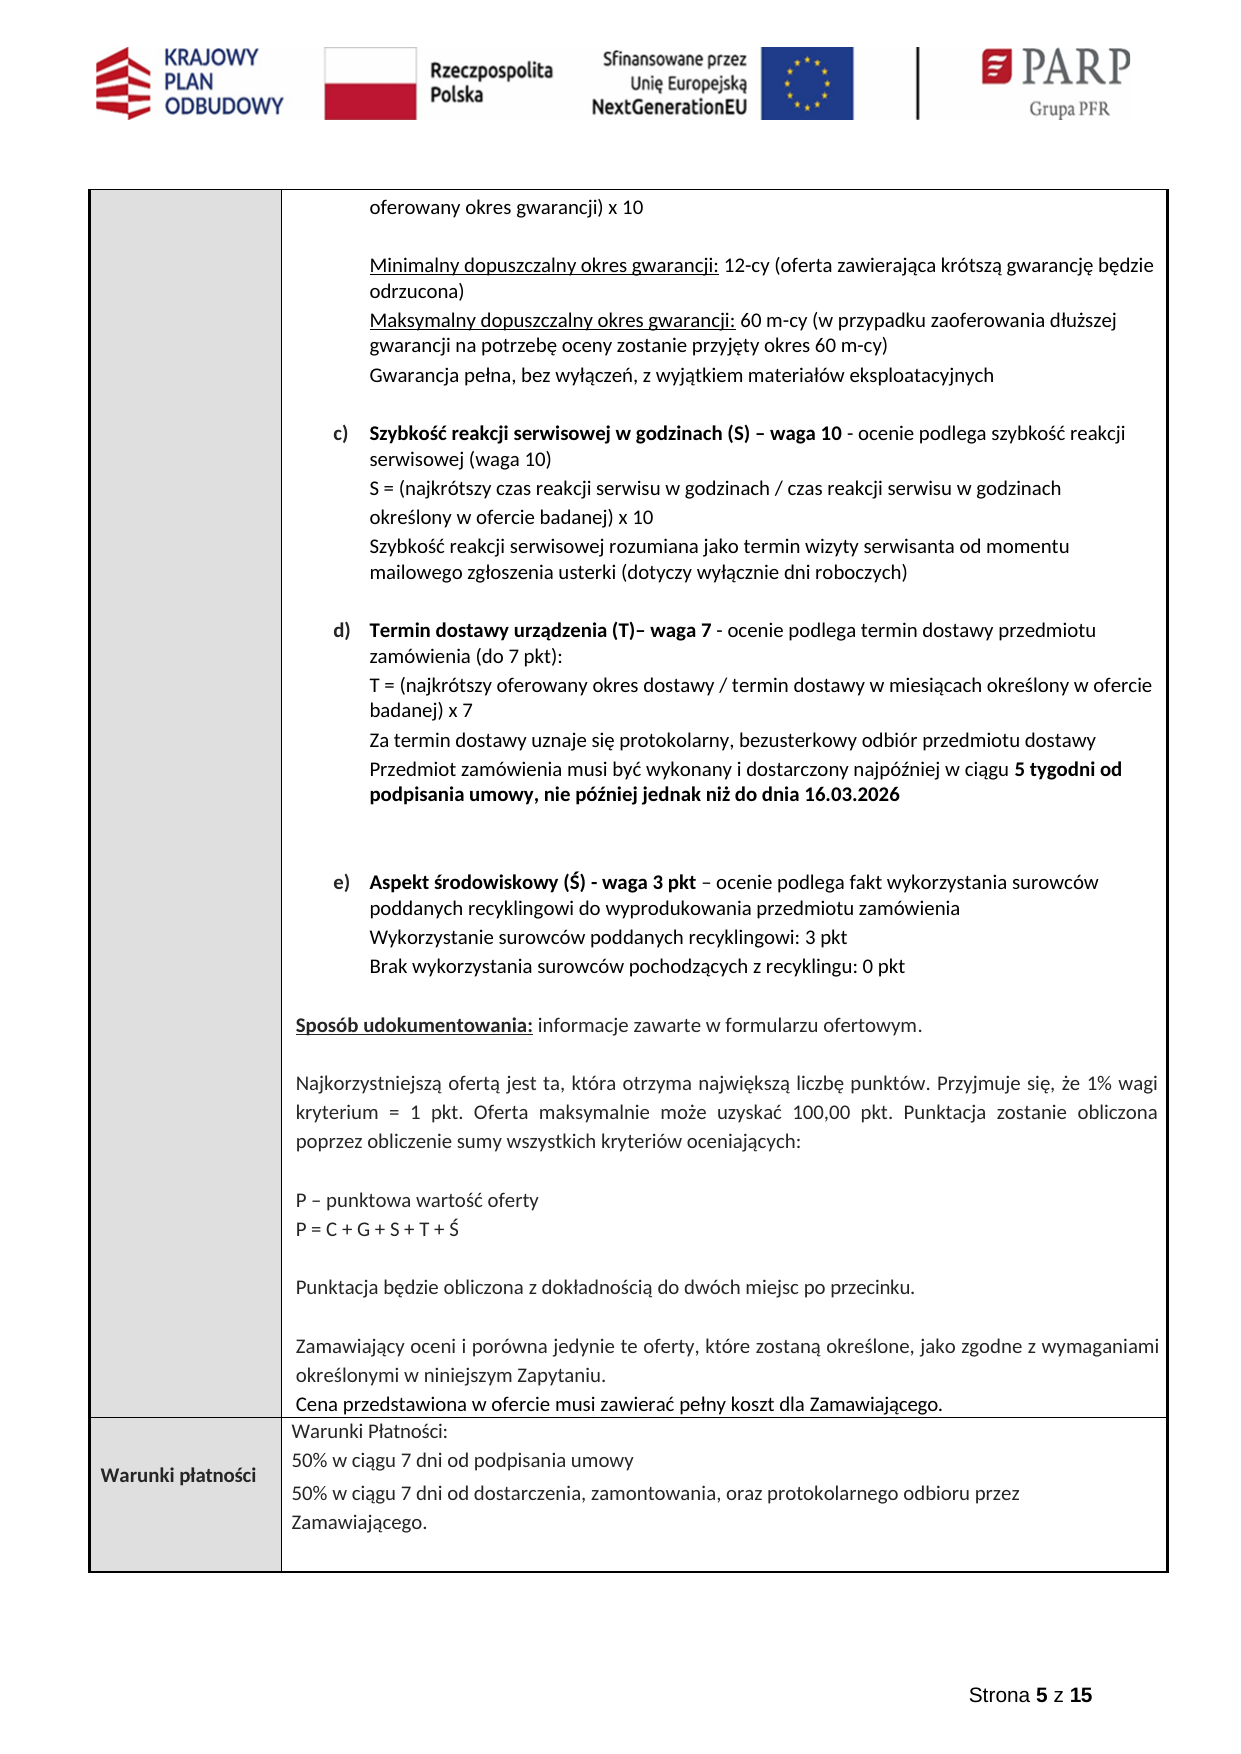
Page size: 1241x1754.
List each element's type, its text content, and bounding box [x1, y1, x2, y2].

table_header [91, 190, 281, 1417]
picture [96, 47, 1131, 120]
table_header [282, 190, 1166, 1417]
table_cell Warunki Płatności: 50% w ciągu 7 dni od podpisania umowy 50% w ciągu 7 dni od dostarczenia, zamontowania, oraz protokolarnego odbioru przez Zamawiającego. [282, 1418, 1166, 1571]
table_cell Warunki płatności [91, 1418, 281, 1571]
